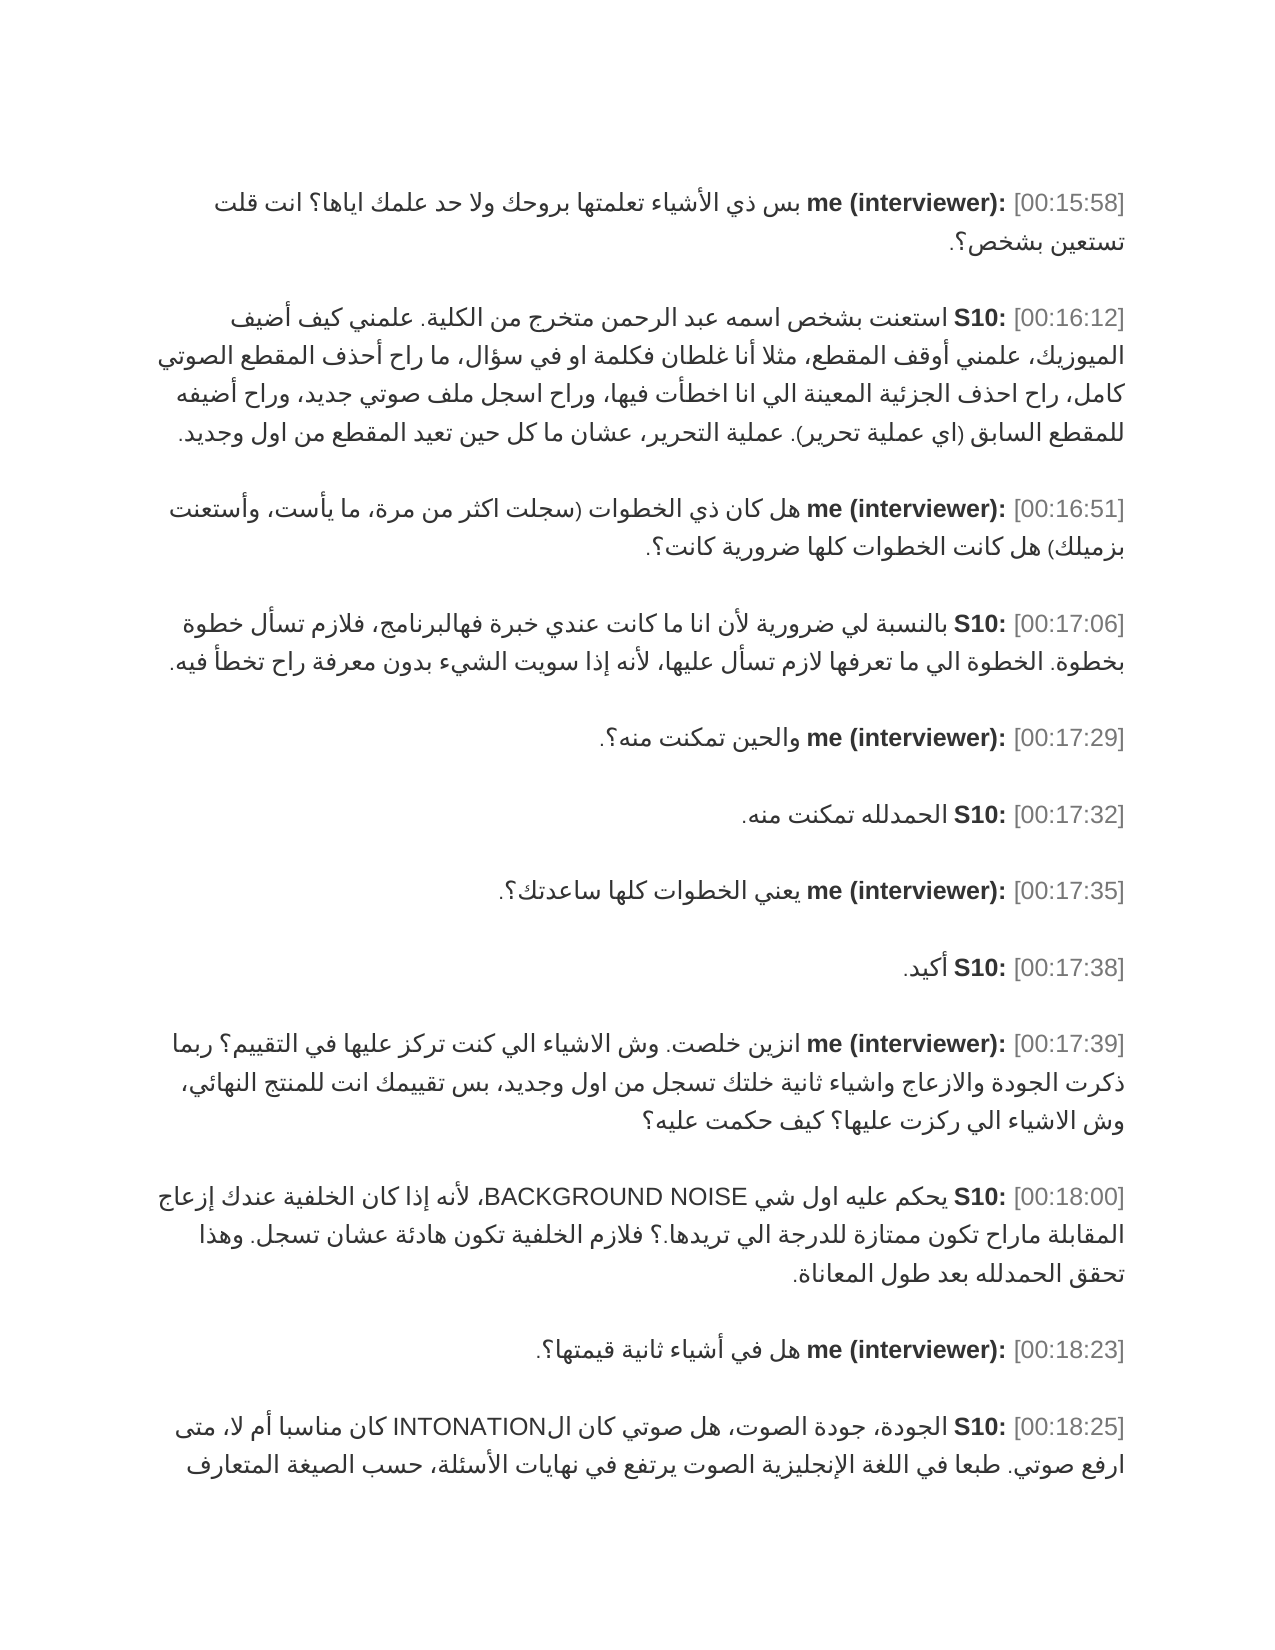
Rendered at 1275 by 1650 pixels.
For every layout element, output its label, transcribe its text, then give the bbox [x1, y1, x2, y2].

text S10: [00:17:32] الحمدلله تمكنت منه. [150, 800, 1125, 829]
text me (interviewer): [00:17:29] والحين تمكنت منه؟. [150, 723, 1125, 752]
text me (interviewer): [00:17:39] انزين خلصت. وش الاشياء الي كنت تركز عليها في التقييم؟ ربما ذكرت الجودة والازعاج واشياء ثانية خلتك تسجل من اول وجديد، بس تقييمك انت للمنتج النهائي، وش الاشياء الي ركزت عليها؟ كيف حكمت عليه؟ [150, 1029, 1125, 1134]
text S10: [00:17:06] بالنسبة لي ضرورية لأن انا ما كانت عندي خبرة فهالبرنامج، فلازم تسأل خطوة بخطوة. الخطوة الي ما تعرفها لازم تسأل عليها، لأنه إذا سويت الشيء بدون معرفة راح تخطأ فيه. [150, 609, 1125, 676]
text S10: [00:16:12] استعنت بشخص اسمه عبد الرحمن متخرج من الكلية. علمني كيف أضيف الميوزيك، علمني أوقف المقطع، مثلا أنا غلطان فكلمة او في سؤال، ما راح أحذف المقطع الصوتي كامل، راح احذف الجزئية المعينة الي انا اخطأت فيها، وراح اسجل ملف صوتي جديد، وراح أضيفه للمقطع السابق (اي عملية تحرير). عملية التحرير، عشان ما كل حين تعيد المقطع من اول وجديد. [150, 303, 1125, 446]
text me (interviewer): [00:17:35] يعني الخطوات كلها ساعدتك؟. [150, 876, 1125, 905]
text S10: [00:18:00] يحكم عليه اول شي BACKGROUND NOISE، لأنه إذا كان الخلفية عندك إزعاج المقابلة ماراح تكون ممتازة للدرجة الي تريدها.؟ فلازم الخلفية تكون هادئة عشان تسجل. وهذا تحقق الحمدلله بعد طول المعاناة. [150, 1182, 1125, 1287]
text me (interviewer): [00:15:58] بس ذي الأشياء تعلمتها بروحك ولا حد علمك اياها؟ انت قلت تستعين بشخص؟. [150, 188, 1125, 255]
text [150, 1412, 1125, 1478]
text me (interviewer): [00:16:51] هل كان ذي الخطوات (سجلت اكثر من مرة، ما يأست، وأستعنت بزميلك) هل كانت الخطوات كلها ضرورية كانت؟. [150, 494, 1125, 561]
text S10: [00:17:38] أكيد. [150, 953, 1125, 982]
text me (interviewer): [00:18:23] هل في أشياء ثانية قيمتها؟. [150, 1335, 1125, 1364]
